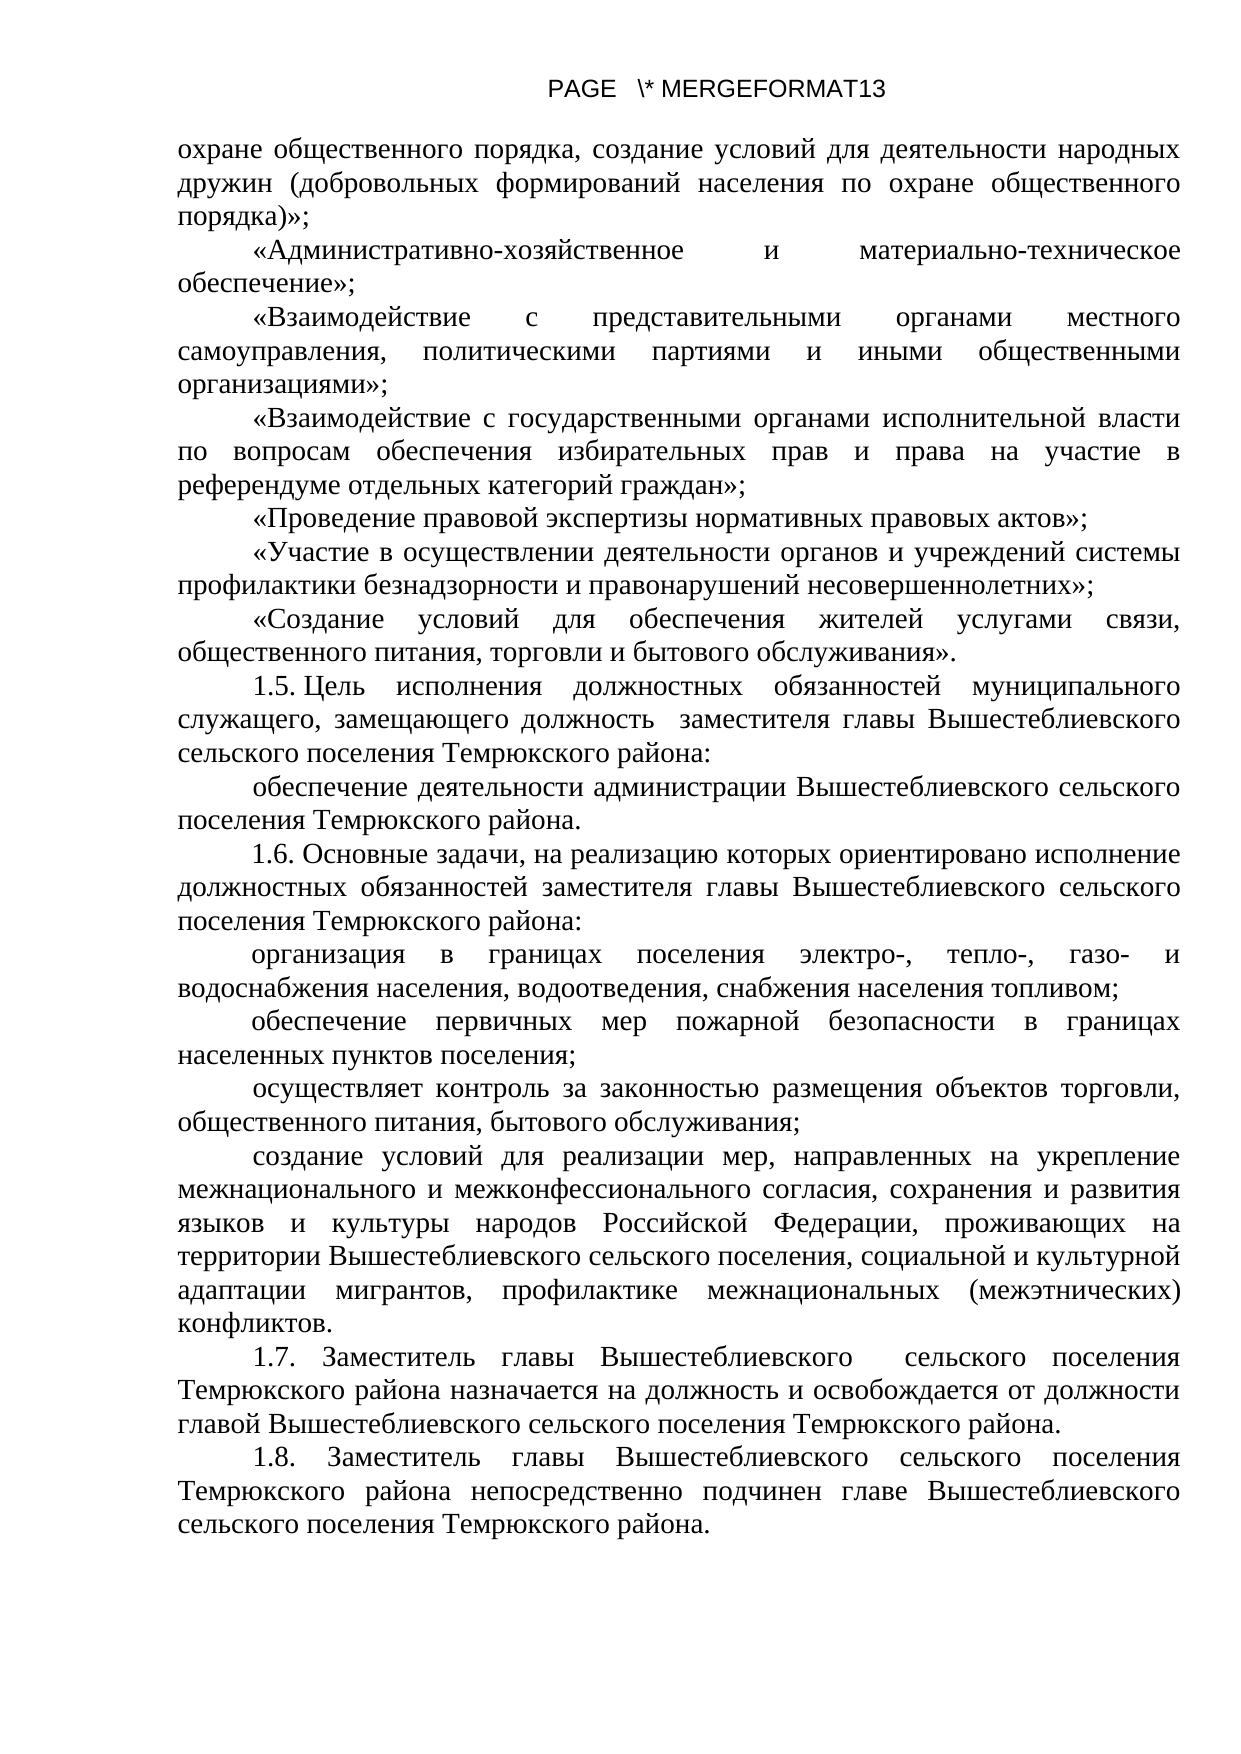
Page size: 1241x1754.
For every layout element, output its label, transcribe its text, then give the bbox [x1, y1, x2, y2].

text 1.5. Цель исполнения должностных обязанностей муниципального служащего, замещающего должность заместителя главы Вышестеблиевского сельского поселения Темрюкского района: [177, 668, 1181, 769]
text «Создание условий для обеспечения жителей услугами связи, общественного питания, торговли и бытового обслуживания». [177, 601, 1181, 668]
text 1.7. Заместитель главы Вышестеблиевского сельского поселения Темрюкского района назначается на должность и освобождается от должности главой Вышестеблиевского сельского поселения Темрюкского района. [177, 1339, 1181, 1439]
text «Административно-хозяйственное и материально-техническое обеспечение»; [177, 232, 1181, 299]
text обеспечение деятельности администрации Вышестеблиевского сельского поселения Темрюкского района. [177, 769, 1181, 836]
text «Проведение правовой экспертизы нормативных правовых актов»; [177, 500, 1181, 534]
text «Взаимодействие с государственными органами исполнительной власти по вопросам обеспечения избирательных прав и права на участие в референдуме отдельных категорий граждан»; [177, 400, 1181, 500]
text «Участие в осуществлении деятельности органов и учреждений системы профилактики безнадзорности и правонарушений несовершеннолетних»; [177, 534, 1181, 601]
text 1.6. Основные задачи, на реализацию которых ориентировано исполнение должностных обязанностей заместителя главы Вышестеблиевского сельского поселения Темрюкского района: [177, 836, 1181, 936]
text осуществляет контроль за законностью размещения объектов торговли, общественного питания, бытового обслуживания; [177, 1071, 1181, 1138]
text обеспечение первичных мер пожарной безопасности в границах населенных пунктов поселения; [177, 1003, 1181, 1071]
text «Взаимодействие с представительными органами местного самоуправления, политическими партиями и иными общественными организациями»; [177, 299, 1181, 400]
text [177, 131, 1181, 232]
text создание условий для реализации мер, направленных на укрепление межнационального и межконфессионального согласия, сохранения и развития языков и культуры народов Российской Федерации, проживающих на территории Вышестеблиевского сельского поселения, социальной и культурной адаптации мигрантов, профилактике межнациональных (межэтнических) конфликтов. [177, 1138, 1181, 1339]
text 1.8. Заместитель главы Вышестеблиевского сельского поселения Темрюкского района непосредственно подчинен главе Вышестеблиевского сельского поселения Темрюкского района. [177, 1439, 1181, 1540]
text организация в границах поселения электро-, тепло-, газо- и водоснабжения населения, водоотведения, снабжения населения топливом; [177, 936, 1181, 1003]
